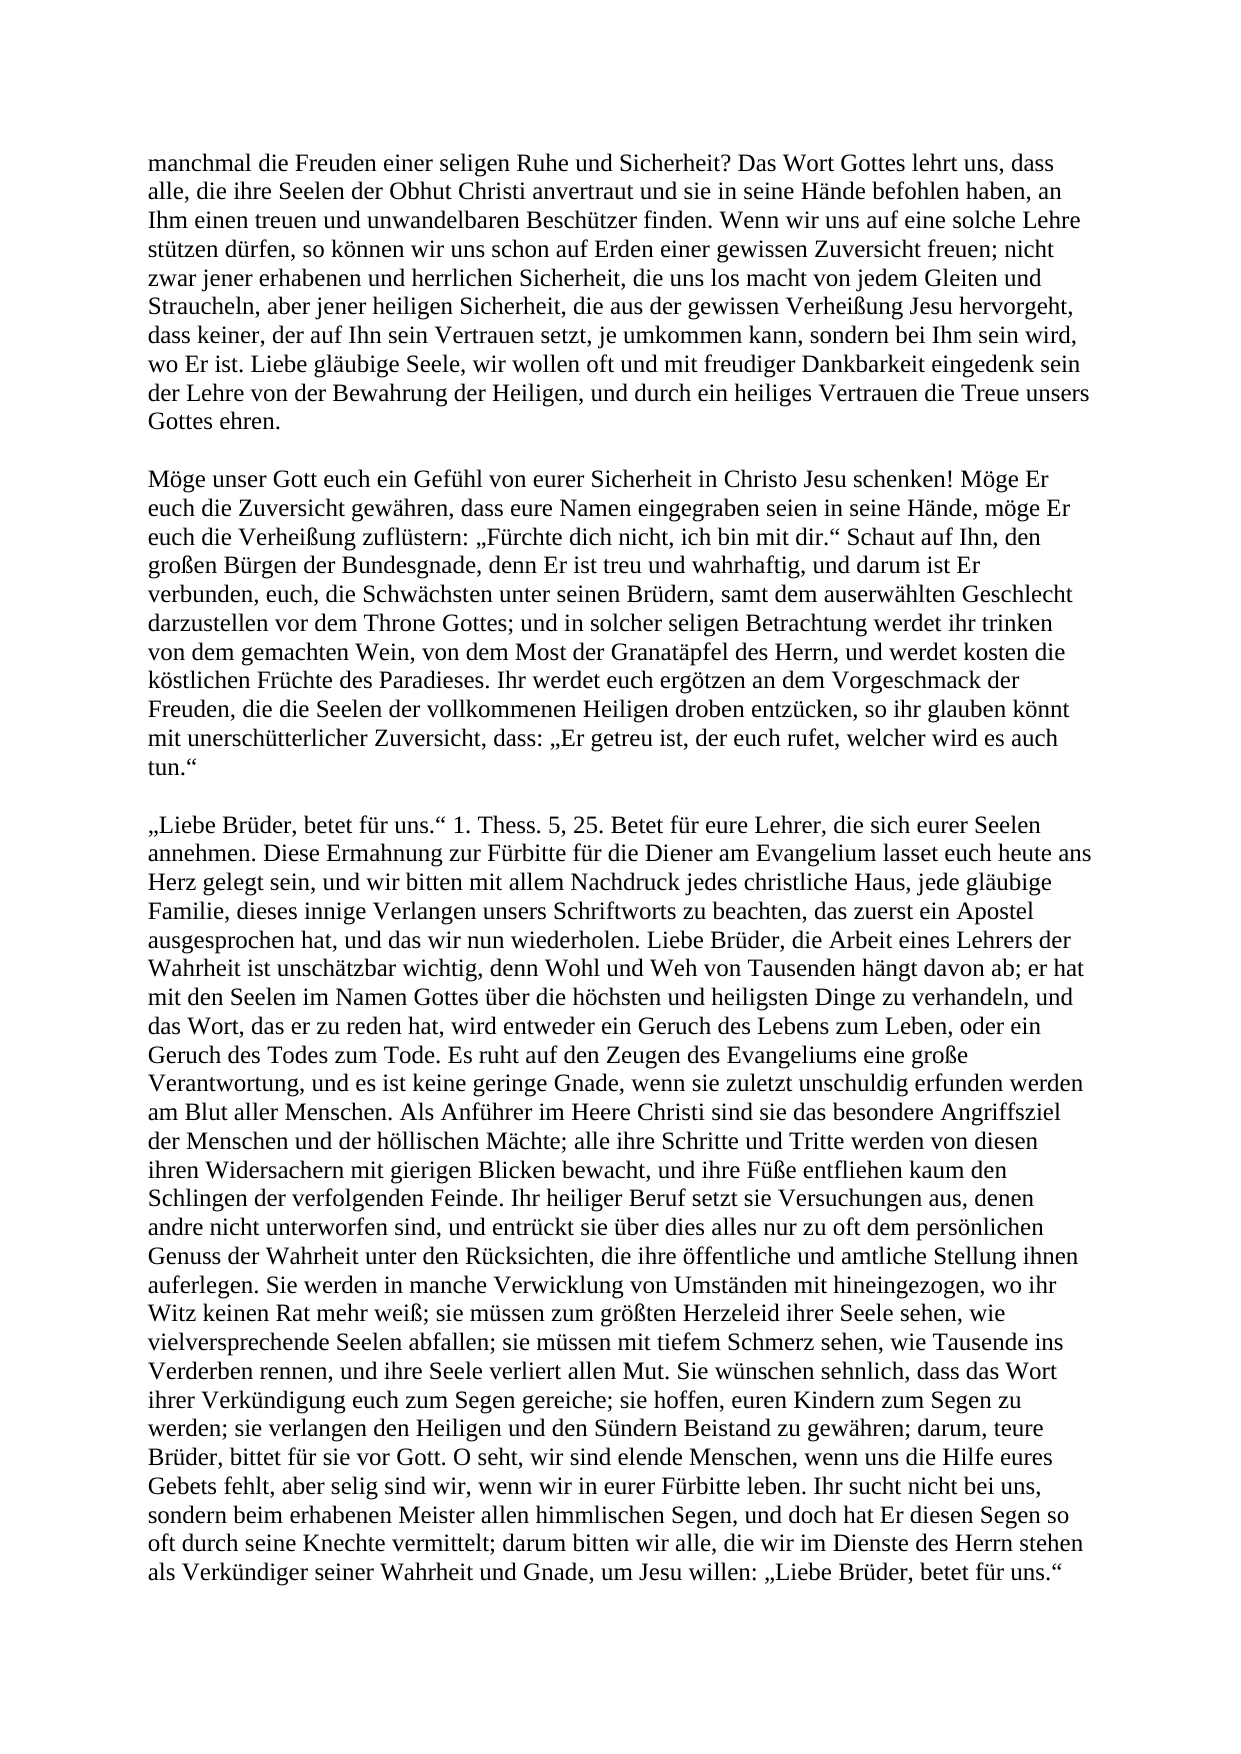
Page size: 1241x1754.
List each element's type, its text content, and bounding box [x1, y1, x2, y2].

text Möge unser Gott euch ein Gefühl von eurer Sicherheit in Christo Jesu schenken! Möge Er euch die Zuversicht gewähren, dass eure Namen eingegraben seien in seine Hände, möge Er euch die Verheißung zuflüstern: „Fürchte dich nicht, ich bin mit dir.“ Schaut auf Ihn, den großen Bürgen der Bundesgnade, denn Er ist treu und wahrhaftig, und darum ist Er verbunden, euch, die Schwächsten unter seinen Brüdern, samt dem auserwählten Geschlecht darzustellen vor dem Throne Gottes; und in solcher seligen Betrachtung werdet ihr trinken von dem gemachten Wein, von dem Most der Granatäpfel des Herrn, und werdet kosten die köstlichen Früchte des Paradieses. Ihr werdet euch ergötzen an dem Vorgeschmack der Freuden, die die Seelen der vollkommenen Heiligen droben entzücken, so ihr glauben könnt mit unerschütterlicher Zuversicht, dass: „Er getreu ist, der euch rufet, welcher wird es auch tun.“ [148, 464, 1093, 781]
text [148, 148, 1093, 435]
text „Liebe Brüder, betet für uns.“ 1. Thess. 5, 25. Betet für eure Lehrer, die sich eurer Seelen annehmen. Diese Ermahnung zur Fürbitte für die Diener am Evangelium lasset euch heute ans Herz gelegt sein, und wir bitten mit allem Nachdruck jedes christliche Haus, jede gläubige Familie, dieses innige Verlangen unsers Schriftworts zu beachten, das zuerst ein Apostel ausgesprochen hat, und das wir nun wiederholen. Liebe Brüder, die Arbeit eines Lehrers der Wahrheit ist unschätzbar wichtig, denn Wohl und Weh von Tausenden hängt davon ab; er hat mit den Seelen im Namen Gottes über die höchsten und heiligsten Dinge zu verhandeln, und das Wort, das er zu reden hat, wird entweder ein Geruch des Lebens zum Leben, oder ein Geruch des Todes zum Tode. Es ruht auf den Zeugen des Evangeliums eine große Verantwortung, und es ist keine geringe Gnade, wenn sie zuletzt unschuldig erfunden werden am Blut aller Menschen. Als Anführer im Heere Christi sind sie das besondere Angriffsziel der Menschen und der höllischen Mächte; alle ihre Schritte und Tritte werden von diesen ihren Widersachern mit gierigen Blicken bewacht, und ihre Füße entfliehen kaum den Schlingen der verfolgenden Feinde. Ihr heiliger Beruf setzt sie Versuchungen aus, denen andre nicht unterworfen sind, und entrückt sie über dies alles nur zu oft dem persönlichen Genuss der Wahrheit unter den Rücksichten, die ihre öffentliche und amtliche Stellung ihnen auferlegen. Sie werden in manche Verwicklung von Umständen mit hineingezogen, wo ihr Witz keinen Rat mehr weiß; sie müssen zum größten Herzeleid ihrer Seele sehen, wie vielversprechende Seelen abfallen; sie müssen mit tiefem Schmerz sehen, wie Tausende ins Verderben rennen, und ihre Seele verliert allen Mut. Sie wünschen sehnlich, dass das Wort ihrer Verkündigung euch zum Segen gereiche; sie hoffen, euren Kindern zum Segen zu werden; sie verlangen den Heiligen und den Sündern Beistand zu gewähren; darum, teure Brüder, bittet für sie vor Gott. O seht, wir sind elende Menschen, wenn uns die Hilfe eures Gebets fehlt, aber selig sind wir, wenn wir in eurer Fürbitte leben. Ihr sucht nicht bei uns, sondern beim erhabenen Meister allen himmlischen Segen, und doch hat Er diesen Segen so oft durch seine Knechte vermittelt; darum bitten wir alle, die wir im Dienste des Herrn stehen als Verkündiger seiner Wahrheit und Gnade, um Jesu willen: „Liebe Brüder, betet für uns.“ [148, 810, 1093, 1586]
